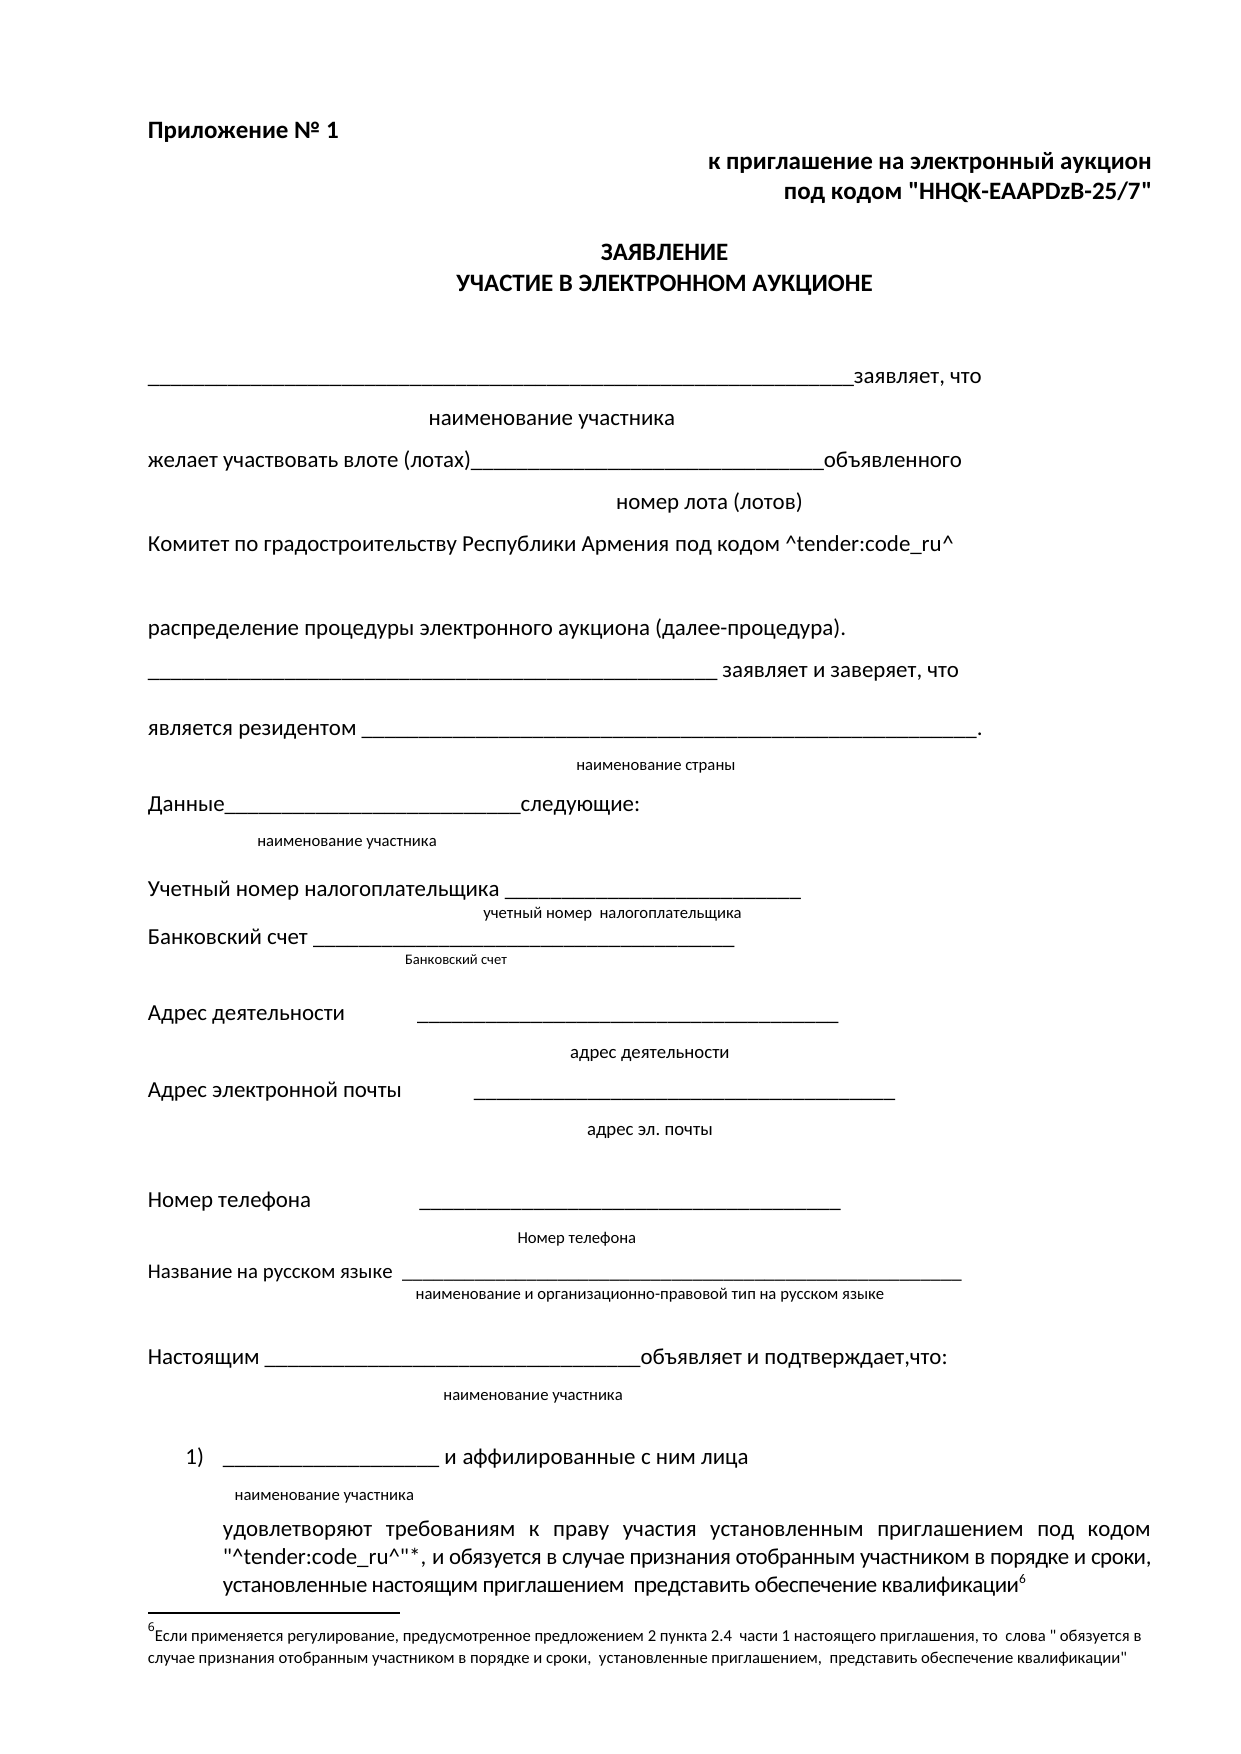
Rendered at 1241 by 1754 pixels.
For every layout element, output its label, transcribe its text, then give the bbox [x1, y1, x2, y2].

text Адрес электронной почты _____________________________________ [148, 1075, 1152, 1103]
text ______________________________________________________________заявляет, что [148, 361, 1152, 389]
text Данные__________________________следующие: [148, 789, 1152, 817]
list ___________________ и аффилированные с ним лица [185, 1442, 1152, 1470]
text наименование участника [148, 1484, 1152, 1504]
text является резидентом ______________________________________________________. [148, 713, 1152, 741]
text к приглашение на электронный аукцион [177, 145, 1152, 176]
text Учетный номер налогоплательщика __________________________ [148, 874, 1152, 902]
text наименование участника [428, 403, 1152, 431]
text ЗАЯВЛЕНИЕ [177, 237, 1152, 267]
text наименование участника [148, 831, 1152, 851]
list удовлетворяют требованиям к праву участия установленным приглашением под кодом "^tender:code_ru^"*, и обязуется в случае признания отобранным участником в порядке и сроки, установленные настоящим приглашением представить обеспечение квалификации [223, 1514, 1152, 1598]
text Настоящим _________________________________объявляет и подтверждает,что: [148, 1342, 1152, 1370]
text распределение процедуры электронного аукциона (далее-процедура). [148, 613, 1152, 641]
text Номер телефона [517, 1227, 1152, 1248]
text номер лота (лотов) [606, 487, 1152, 515]
text УЧАСТИЕ В ЭЛЕКТРОННОМ АУКЦИОНЕ [177, 267, 1152, 298]
text __________________________________________________ заявляет и заверяет, что [148, 655, 1152, 683]
text Банковский счет [148, 950, 1152, 968]
text учетный номер налогоплательщика [148, 902, 1152, 922]
text Комитет по градостроительству Республики Армения под кодом ^tender:code_ru^ [148, 529, 1152, 557]
text наименование страны [576, 754, 1152, 775]
text 2.4 На этапе аукциона участник представляет сниженные ценовые предложения в порядке, установленном пунктом 2.2 части 2 настоящего приглашения, без необходимости загрузки новых документов в систему. Приложение № 1 [148, 86, 1152, 145]
text Банковский счет _____________________________________ [148, 922, 1152, 950]
text адрес деятельности [148, 1040, 1152, 1063]
text Название на русском языке ______________________________________________________ [148, 1258, 1152, 1283]
text под кодом "HHQK-EAAPDzB-25/7" [177, 176, 1152, 206]
text Адрес деятельности _____________________________________ [148, 998, 1152, 1026]
text желает участвовать влоте (лотах)_______________________________объявленного [148, 445, 1152, 473]
text Номер телефона _____________________________________ [148, 1186, 1152, 1213]
text наименование и организационно-правовой тип на русском языке [148, 1283, 1152, 1304]
text адрес эл. почты [148, 1117, 1152, 1140]
text наименование участника [443, 1384, 1152, 1404]
